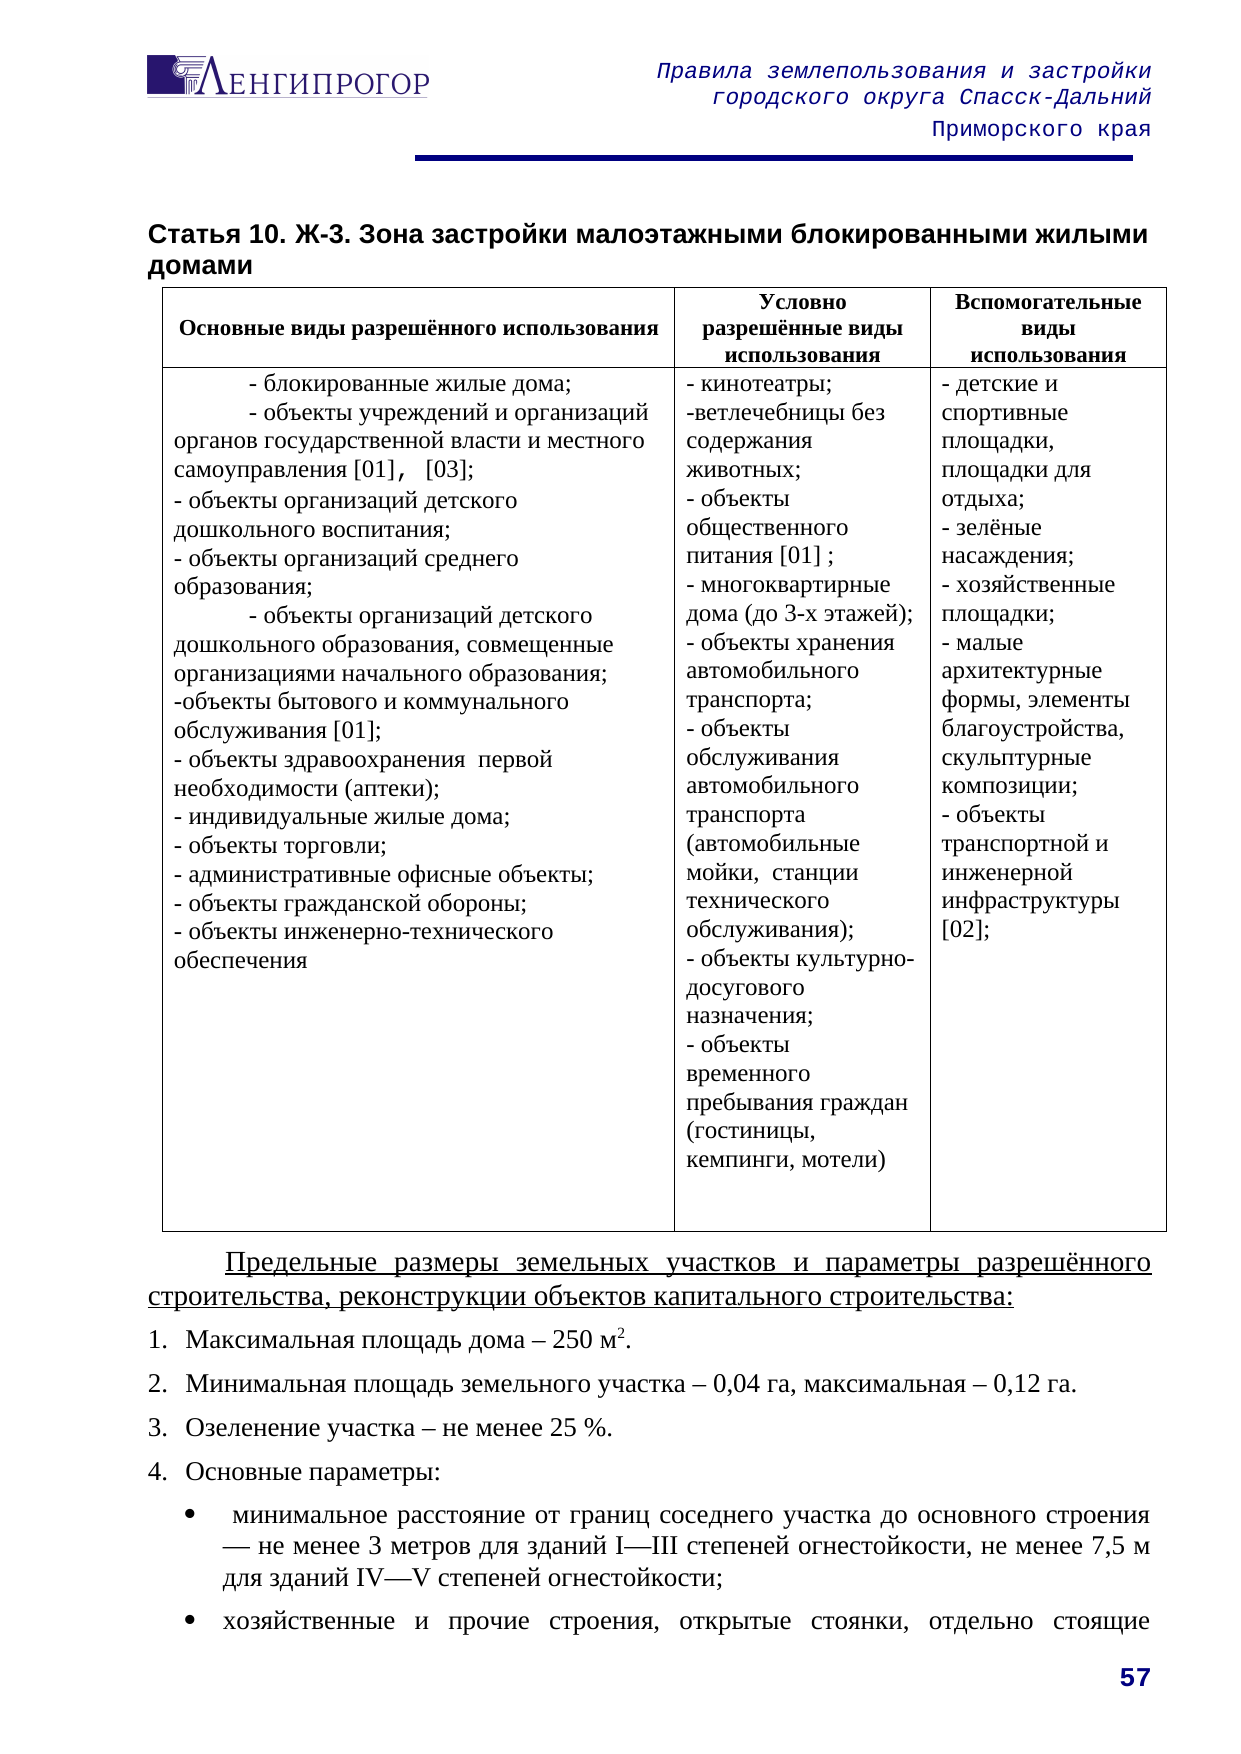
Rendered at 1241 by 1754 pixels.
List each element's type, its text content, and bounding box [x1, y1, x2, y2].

subtitle Ж-3. Зона застройки малоэтажными блокированными жилыми домами [148, 218, 1152, 281]
text Предельные размеры земельных участков и параметры разрешённого строительства, реконструкции объектов капитального строительства: [148, 1244, 1152, 1311]
table_header Условно разрешённые виды использования [675, 288, 930, 367]
list Максимальная площадь дома – 250 м2. [148, 1324, 1152, 1355]
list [185, 1604, 1152, 1636]
table_header Вспомогательные виды использования [931, 288, 1166, 367]
table_cell - детские и спортивные площадки, площадки для отдыха; - зелёные насаждения; - хозяйственные площадки; - малые архитектурные формы, элементы благоустройства, скульптурные композиции; - объекты транспортной и инженерной инфраструктуры [02]; [931, 368, 1166, 1231]
list Минимальная площадь земельного участка – 0,04 га, максимальная – 0,12 га. [148, 1367, 1152, 1398]
picture [147, 55, 429, 98]
list минимальное расстояние от границ соседнего участка до основного строения — не менее 3 метров для зданий I—III степеней огнестойкости, не менее 7,5 м для зданий IV—V степеней огнестойкости; [185, 1498, 1152, 1592]
list Озеленение участка – не менее 25 %. [148, 1411, 1152, 1442]
table_cell - кинотеатры; -ветлечебницы без содержания животных; - объекты общественного питания [01] ; - многоквартирные дома (до 3-х этажей); - объекты хранения автомобильного транспорта; - объекты обслуживания автомобильного транспорта (автомобильные мойки, станции технического обслуживания); - объекты культурно-досугового назначения; - объекты временного пребывания граждан (гостиницы, кемпинги, мотели) [675, 368, 930, 1231]
list Основные параметры: [148, 1454, 1152, 1486]
table_cell - блокированные жилые дома; - объекты учреждений и организаций органов государственной власти и местного самоуправления [01], [03]; - объекты организаций детского дошкольного воспитания; - объекты организаций среднего образования; - объекты организаций детского дошкольного образования, совмещенные организациями начального образования; -объекты бытового и коммунального обслуживания [01]; - объекты здравоохранения первой необходимости (аптеки); - индивидуальные жилые дома; - объекты торговли; - административные офисные объекты; - объекты гражданской обороны; - объекты инженерно-технического обеспечения [163, 368, 674, 1231]
table_header Основные виды разрешённого использования [163, 288, 674, 367]
